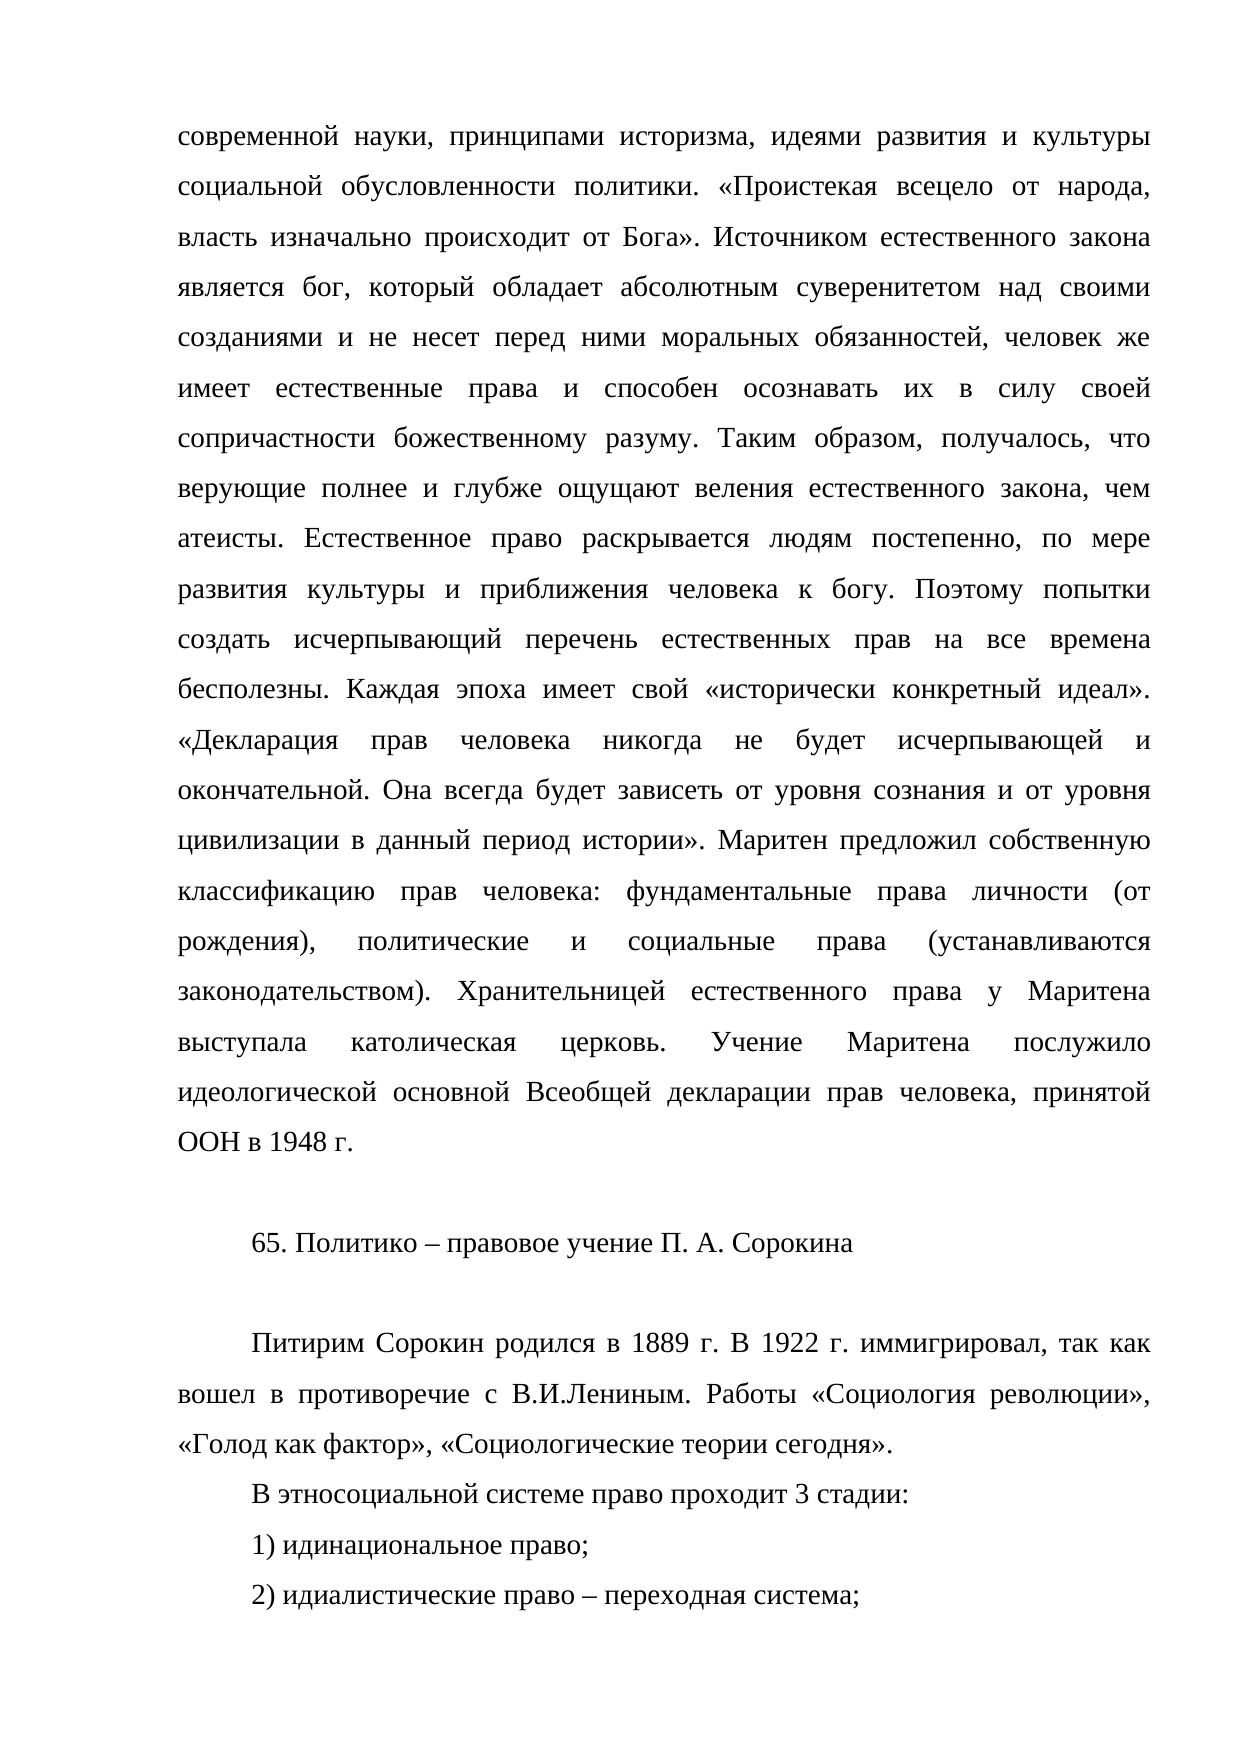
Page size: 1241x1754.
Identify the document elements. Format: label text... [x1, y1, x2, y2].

text Питирим Сорокин родился в 1889 г. В 1922 г. иммигрировал, так как вошел в противоречие с В.И.Лениным. Работы «Социология революции», «Голод как фактор», «Социологические теории сегодня». [177, 1326, 1152, 1460]
text В этносоциальной системе право проходит 3 стадии: [177, 1477, 1152, 1510]
text 1) идинациональное право; [177, 1527, 1152, 1560]
text 65. Политико – правовое учение П. А. Сорокина [177, 1225, 1152, 1258]
text 2) идиалистические право – переходная система; [177, 1577, 1152, 1611]
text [177, 118, 1152, 1158]
